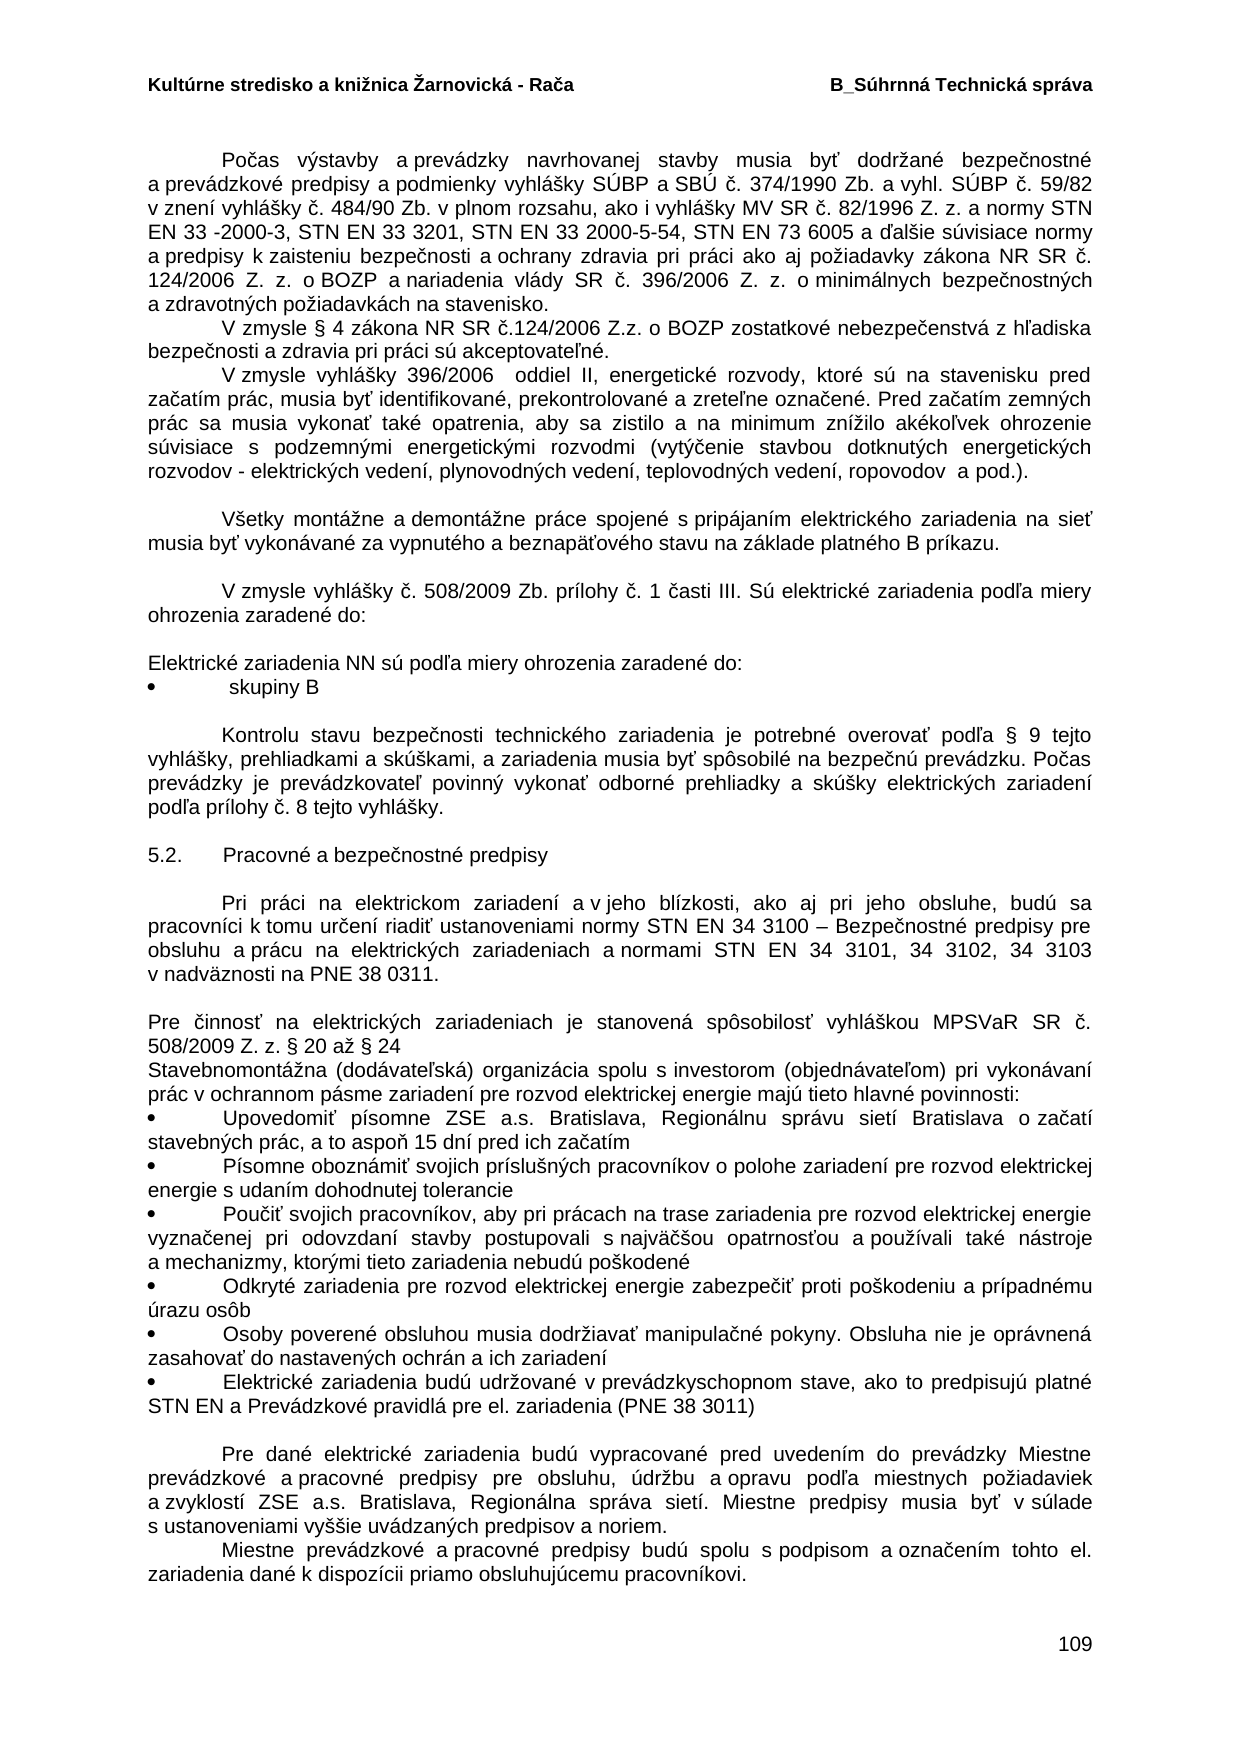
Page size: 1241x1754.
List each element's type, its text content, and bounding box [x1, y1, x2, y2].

list Upovedomiť písomne ZSE a.s. Bratislava, Regionálnu správu sietí Bratislava o začatí stavebných prác, a to aspoň 15 dní pred ich začatím [148, 1106, 1093, 1154]
list Kontrolu stavu bezpečnosti technického zariadenia je potrebné overovať podľa § 9 tejto vyhlášky, prehliadkami a skúškami, a zariadenia musia byť spôsobilé na bezpečnú prevádzku. Počas prevádzky je prevádzkovateľ povinný vykonať odborné prehliadky a skúšky elektrických zariadení podľa prílohy č. 8 tejto vyhlášky. [148, 723, 1093, 818]
list Pracovné a bezpečnostné predpisy [148, 842, 1093, 866]
list Pre dané elektrické zariadenia budú vypracované pred uvedením do prevádzky Miestne prevádzkové a pracovné predpisy pre obsluhu, údržbu a opravu podľa miestnych požiadaviek a zvyklostí ZSE a.s. Bratislava, Regionálna správa sietí. Miestne predpisy musia byť v súlade s ustanoveniami vyššie uvádzaných predpisov a noriem. [148, 1442, 1093, 1538]
list Písomne oboznámiť svojich príslušných pracovníkov o polohe zariadení pre rozvod elektrickej energie s udaním dohodnutej tolerancie [148, 1154, 1093, 1202]
list V zmysle vyhlášky č. 508/2009 Zb. prílohy č. 1 časti III. Sú elektrické zariadenia podľa miery ohrozenia zaradené do: [148, 579, 1093, 627]
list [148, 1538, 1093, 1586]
list Pre činnosť na elektrických zariadeniach je stanovená spôsobilosť vyhláškou MPSVaR SR č. 508/2009 Z. z. § 20 až § 24 [148, 1010, 1093, 1058]
list Poučiť svojich pracovníkov, aby pri prácach na trase zariadenia pre rozvod elektrickej energie vyznačenej pri odovzdaní stavby postupovali s najväčšou opatrnosťou a používali také nástroje a mechanizmy, ktorými tieto zariadenia nebudú poškodené [148, 1202, 1093, 1274]
list V zmysle § 4 zákona NR SR č.124/2006 Z.z. o BOZP zostatkové nebezpečenstvá z hľadiska bezpečnosti a zdravia pri práci sú akceptovateľné. [148, 315, 1093, 363]
list Odkryté zariadenia pre rozvod elektrickej energie zabezpečiť proti poškodeniu a prípadnému úrazu osôb [148, 1274, 1093, 1322]
list Počas výstavby a prevádzky navrhovanej stavby musia byť dodržané bezpečnostné a prevádzkové predpisy a podmienky vyhlášky SÚBP a SBÚ č. 374/1990 Zb. a vyhl. SÚBP č. 59/82 v znení vyhlášky č. 484/90 Zb. v plnom rozsahu, ako i vyhlášky MV SR č. 82/1996 Z. z. a normy STN EN 33 -2000-3, STN EN 33 3201, STN EN 33 2000-5-54, STN EN 73 6005 a ďalšie súvisiace normy a predpisy k zaisteniu bezpečnosti a ochrany zdravia pri práci ako aj požiadavky zákona NR SR č. 124/2006 Z. z. o BOZP a nariadenia vlády SR č. 396/2006 Z. z. o minimálnych bezpečnostných a zdravotných požiadavkách na stavenisko. [148, 148, 1093, 315]
list Elektrické zariadenia NN sú podľa miery ohrozenia zaradené do: [148, 651, 1093, 675]
list Všetky montážne a demontážne práce spojené s pripájaním elektrického zariadenia na sieť musia byť vykonávané za vypnutého a beznapäťového stavu na základe platného B príkazu. [148, 507, 1093, 555]
list Elektrické zariadenia budú udržované v prevádzkyschopnom stave, ako to predpisujú platné STN EN a Prevádzkové pravidlá pre el. zariadenia (PNE 38 3011) [148, 1370, 1093, 1418]
list skupiny B [148, 675, 1093, 699]
list Osoby poverené obsluhou musia dodržiavať manipulačné pokyny. Obsluha nie je oprávnená zasahovať do nastavených ochrán a ich zariadení [148, 1322, 1093, 1370]
list Pri práci na elektrickom zariadení a v jeho blízkosti, ako aj pri jeho obsluhe, budú sa pracovníci k tomu určení riadiť ustanoveniami normy STN EN 34 3100 – Bezpečnostné predpisy pre obsluhu a prácu na elektrických zariadeniach a normami STN EN 34 3101, 34 3102, 34 3103 v nadväznosti na PNE 38 0311. [148, 890, 1093, 986]
list Stavebnomontážna (dodávateľská) organizácia spolu s investorom (objednávateľom) pri vykonávaní prác v ochrannom pásme zariadení pre rozvod elektrickej energie majú tieto hlavné povinnosti: [148, 1058, 1093, 1106]
list V zmysle vyhlášky 396/2006 oddiel II, energetické rozvody, ktoré sú na stavenisku pred začatím prác, musia byť identifikované, prekontrolované a zreteľne označené. Pred začatím zemných prác sa musia vykonať také opatrenia, aby sa zistilo a na minimum znížilo akékoľvek ohrozenie súvisiace s podzemnými energetickými rozvodmi (vytýčenie stavbou dotknutých energetických rozvodov - elektrických vedení, plynovodných vedení, teplovodných vedení, ropovodov a pod.). [148, 363, 1093, 483]
